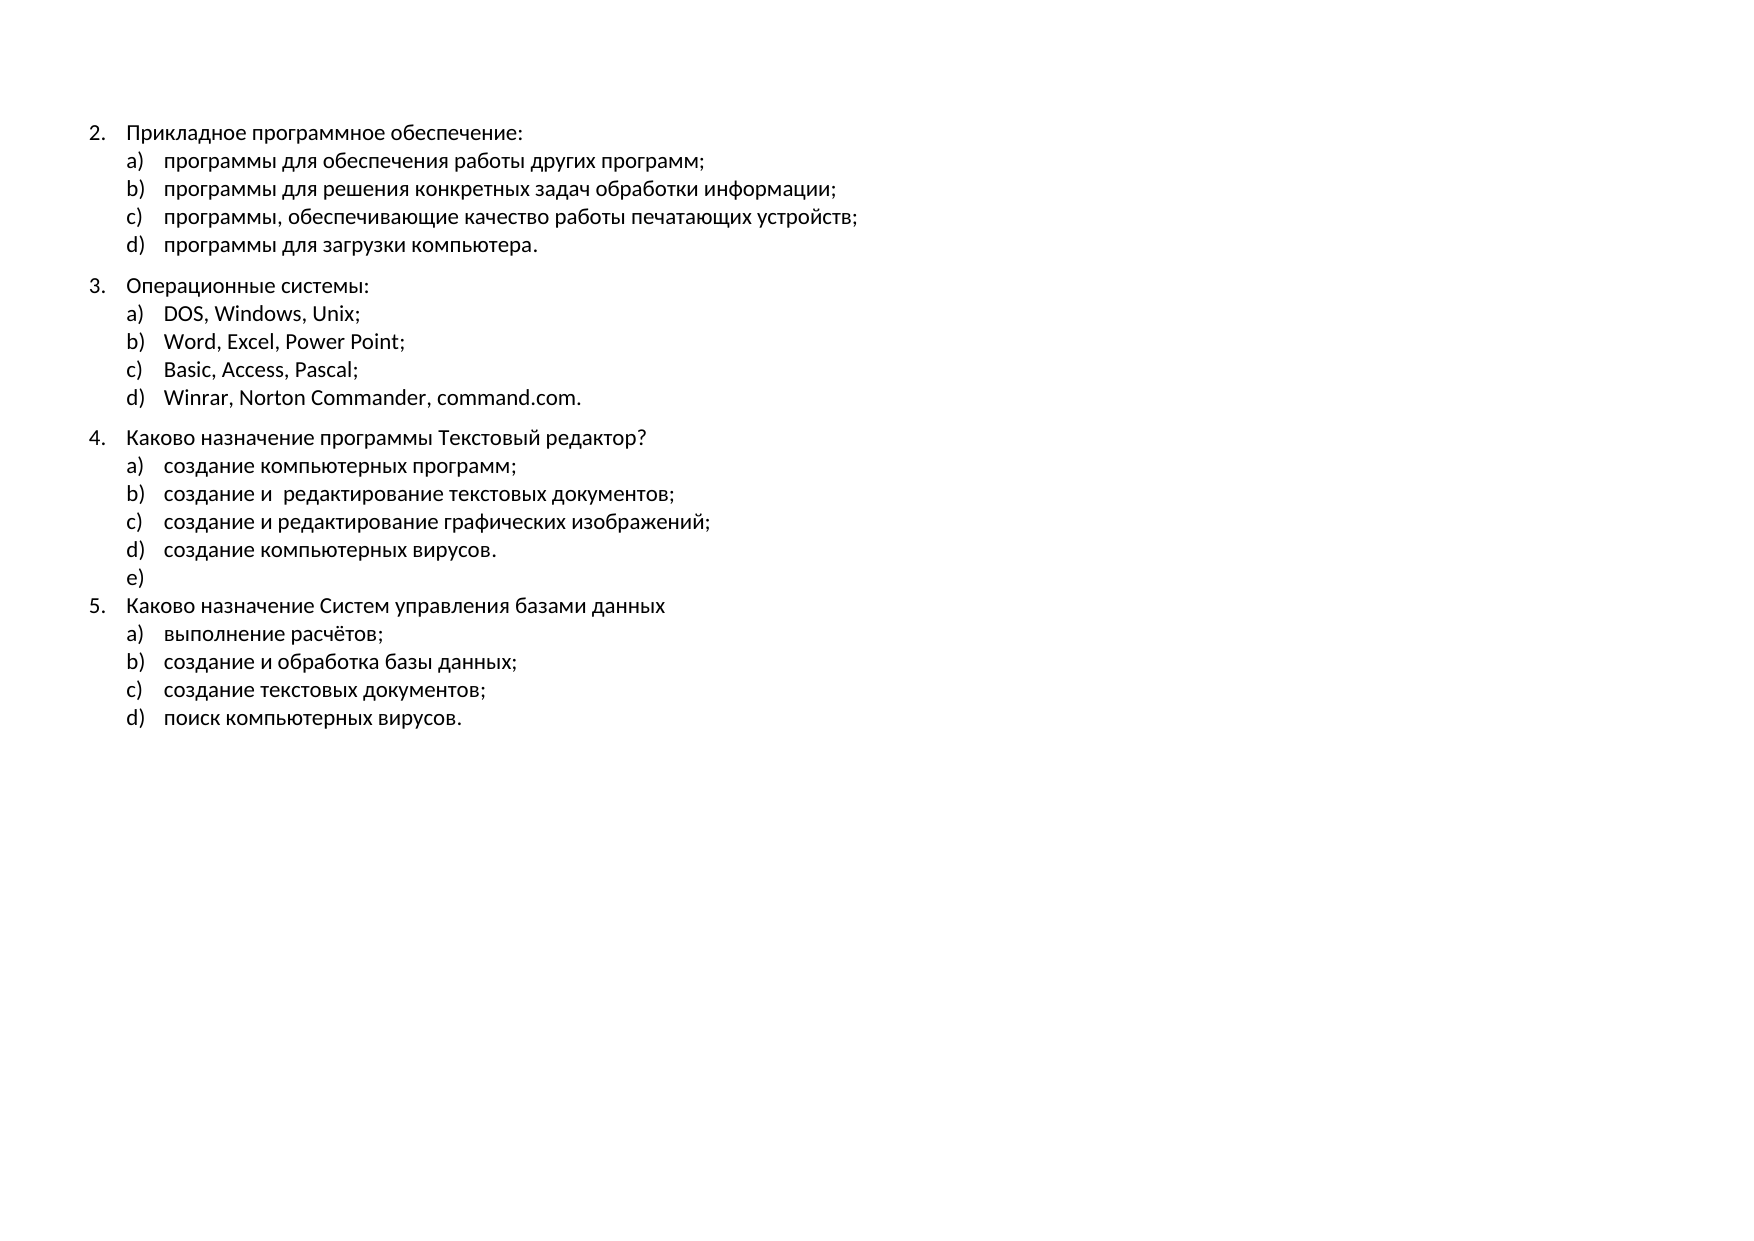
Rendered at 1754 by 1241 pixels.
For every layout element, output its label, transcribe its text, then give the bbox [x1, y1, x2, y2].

list создание компьютерных программ; [126, 451, 1577, 479]
list создание и обработка базы данных; [126, 647, 1577, 676]
list Winrar, Norton Commander, command.com. [126, 383, 1577, 411]
list Basic, Access, Pascal; [126, 355, 1577, 383]
list поиск компьютерных вирусов. [126, 703, 1577, 732]
list Word, Excel, Power Point; [126, 327, 1577, 355]
list Операционные системы: [89, 271, 1577, 299]
list программы для обеспечения работы других программ; [126, 146, 1577, 174]
list Прикладное программное обеспечение: [89, 118, 1577, 146]
list Каково назначение программы Текстовый редактор? [89, 423, 1577, 451]
list программы, обеспечивающие качество работы печатающих устройств; [126, 202, 1577, 230]
list выполнение расчётов; [126, 619, 1577, 647]
list программы для загрузки компьютера. [126, 230, 1577, 258]
list программы для решения конкретных задач обработки информации; [126, 174, 1577, 202]
list DOS, Windows, Unix; [126, 299, 1577, 327]
list создание и редактирование графических изображений; [126, 507, 1577, 535]
list Каково назначение Систем управления базами данных [89, 591, 1577, 619]
list создание компьютерных вирусов. [126, 535, 1577, 563]
list создание текстовых документов; [126, 676, 1577, 703]
list создание и редактирование текстовых документов; [126, 479, 1577, 507]
